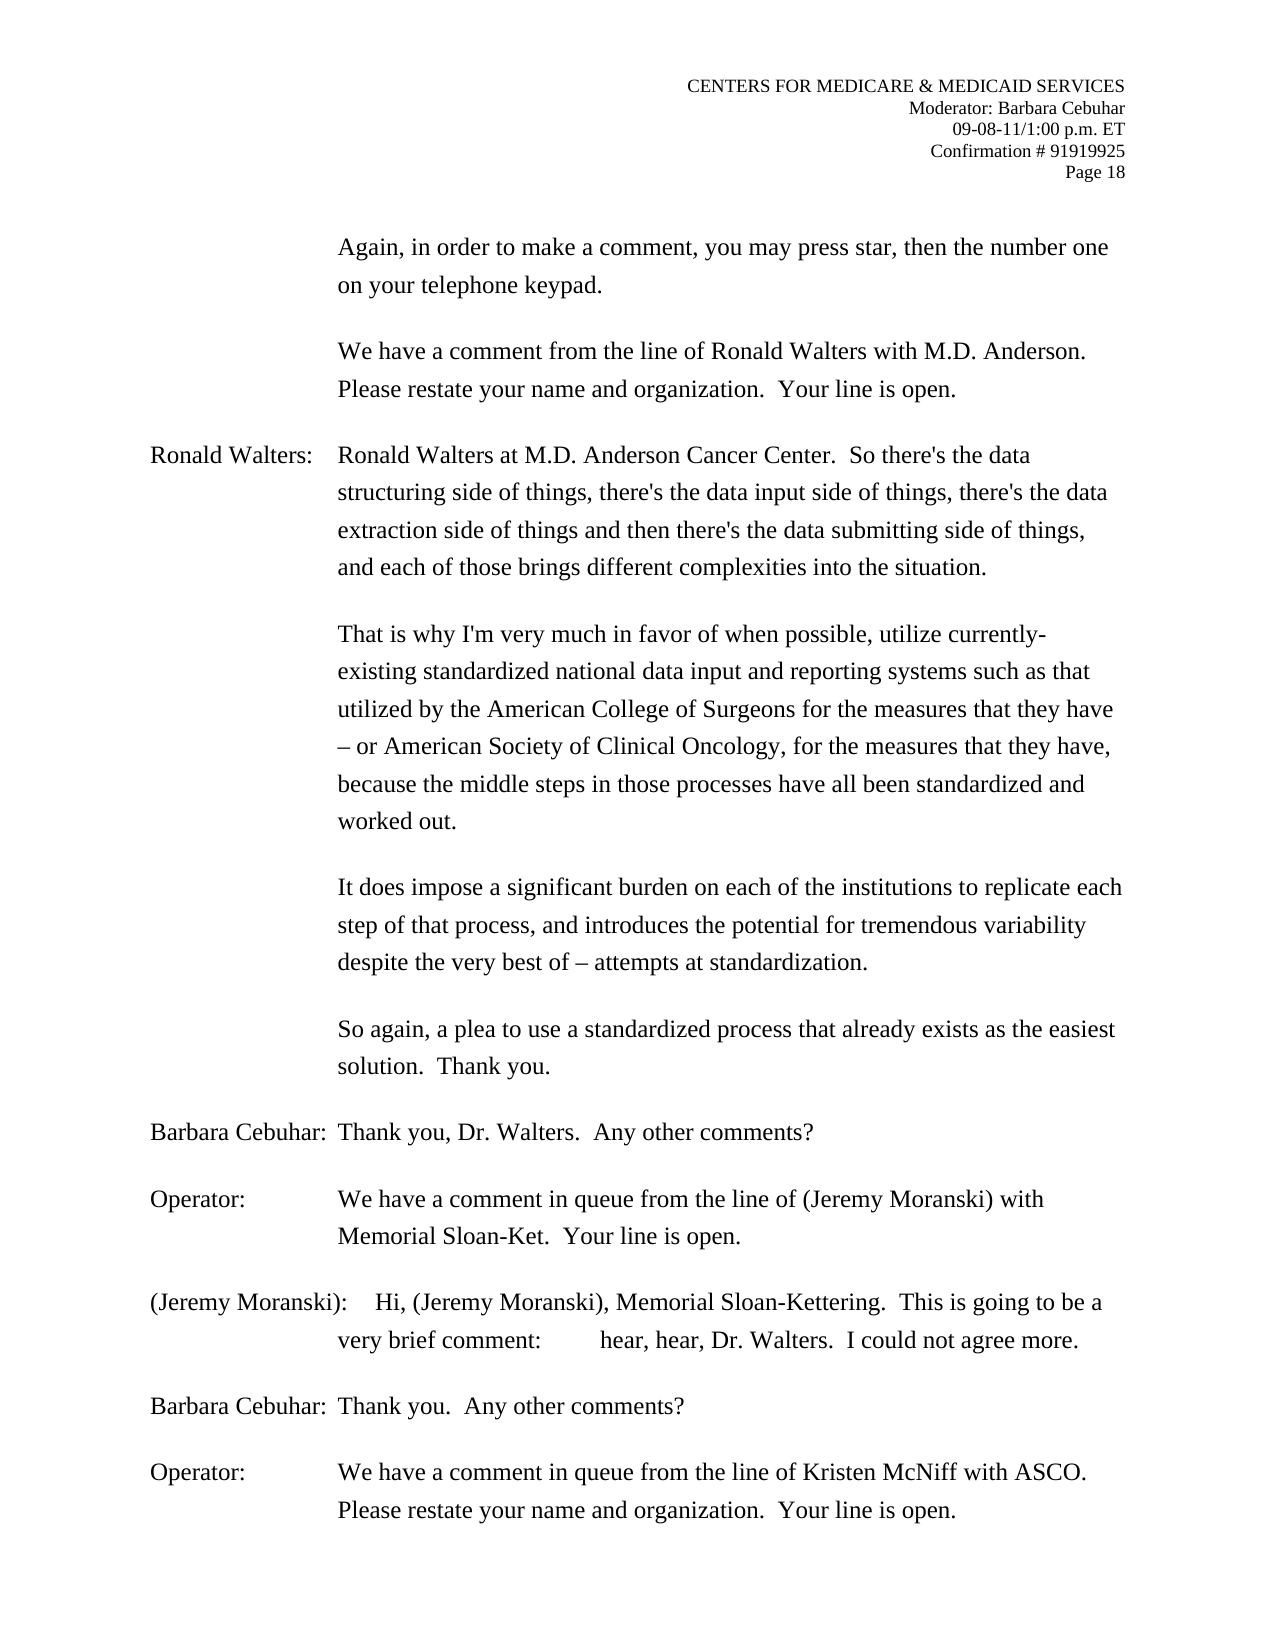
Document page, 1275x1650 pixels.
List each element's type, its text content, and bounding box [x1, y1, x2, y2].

text Operator: We have a comment in queue from the line of Kristen McNiff with ASCO. Please restate your name and organization. Your line is open. [150, 1449, 1125, 1524]
text Barbara Cebuhar: Thank you, Dr. Walters. Any other comments? [150, 1109, 1125, 1146]
text That is why I'm very much in favor of when possible, utilize currently-existing standardized national data input and reporting systems such as that utilized by the American College of Surgeons for the measures that they have – or American Society of Clinical Oncology, for the measures that they have, because the middle steps in those processes have all been standardized and worked out. [150, 610, 1125, 835]
text Again, in order to make a comment, you may press star, then the number one on your telephone keypad. [150, 224, 1125, 299]
text It does impose a significant burden on each of the institutions to replicate each step of that process, and introduces the potential for tremendous variability despite the very best of – attempts at standardization. [150, 864, 1125, 976]
text We have a comment from the line of Ronald Walters with M.D. Anderson. Please restate your name and organization. Your line is open. [150, 327, 1125, 402]
text Barbara Cebuhar: Thank you. Any other comments? [150, 1382, 1125, 1420]
text So again, a plea to use a standardized process that already exists as the easiest solution. Thank you. [150, 1005, 1125, 1080]
text (Jeremy Moranski): Hi, (Jeremy Moranski), Memorial Sloan-Kettering. This is going to be a very brief comment: hear, hear, Dr. Walters. I could not agree more. [150, 1279, 1125, 1354]
text Ronald Walters: Ronald Walters at . So there's the data structuring side of things, there's the data input side of things, there's the data extraction side of things and then there's the data submitting side of things, and each of those brings different complexities into the situation. [150, 431, 1125, 581]
text Operator: We have a comment in queue from the line of (Jeremy Moranski) with Memorial Sloan-Ket. Your line is open. [150, 1175, 1125, 1250]
